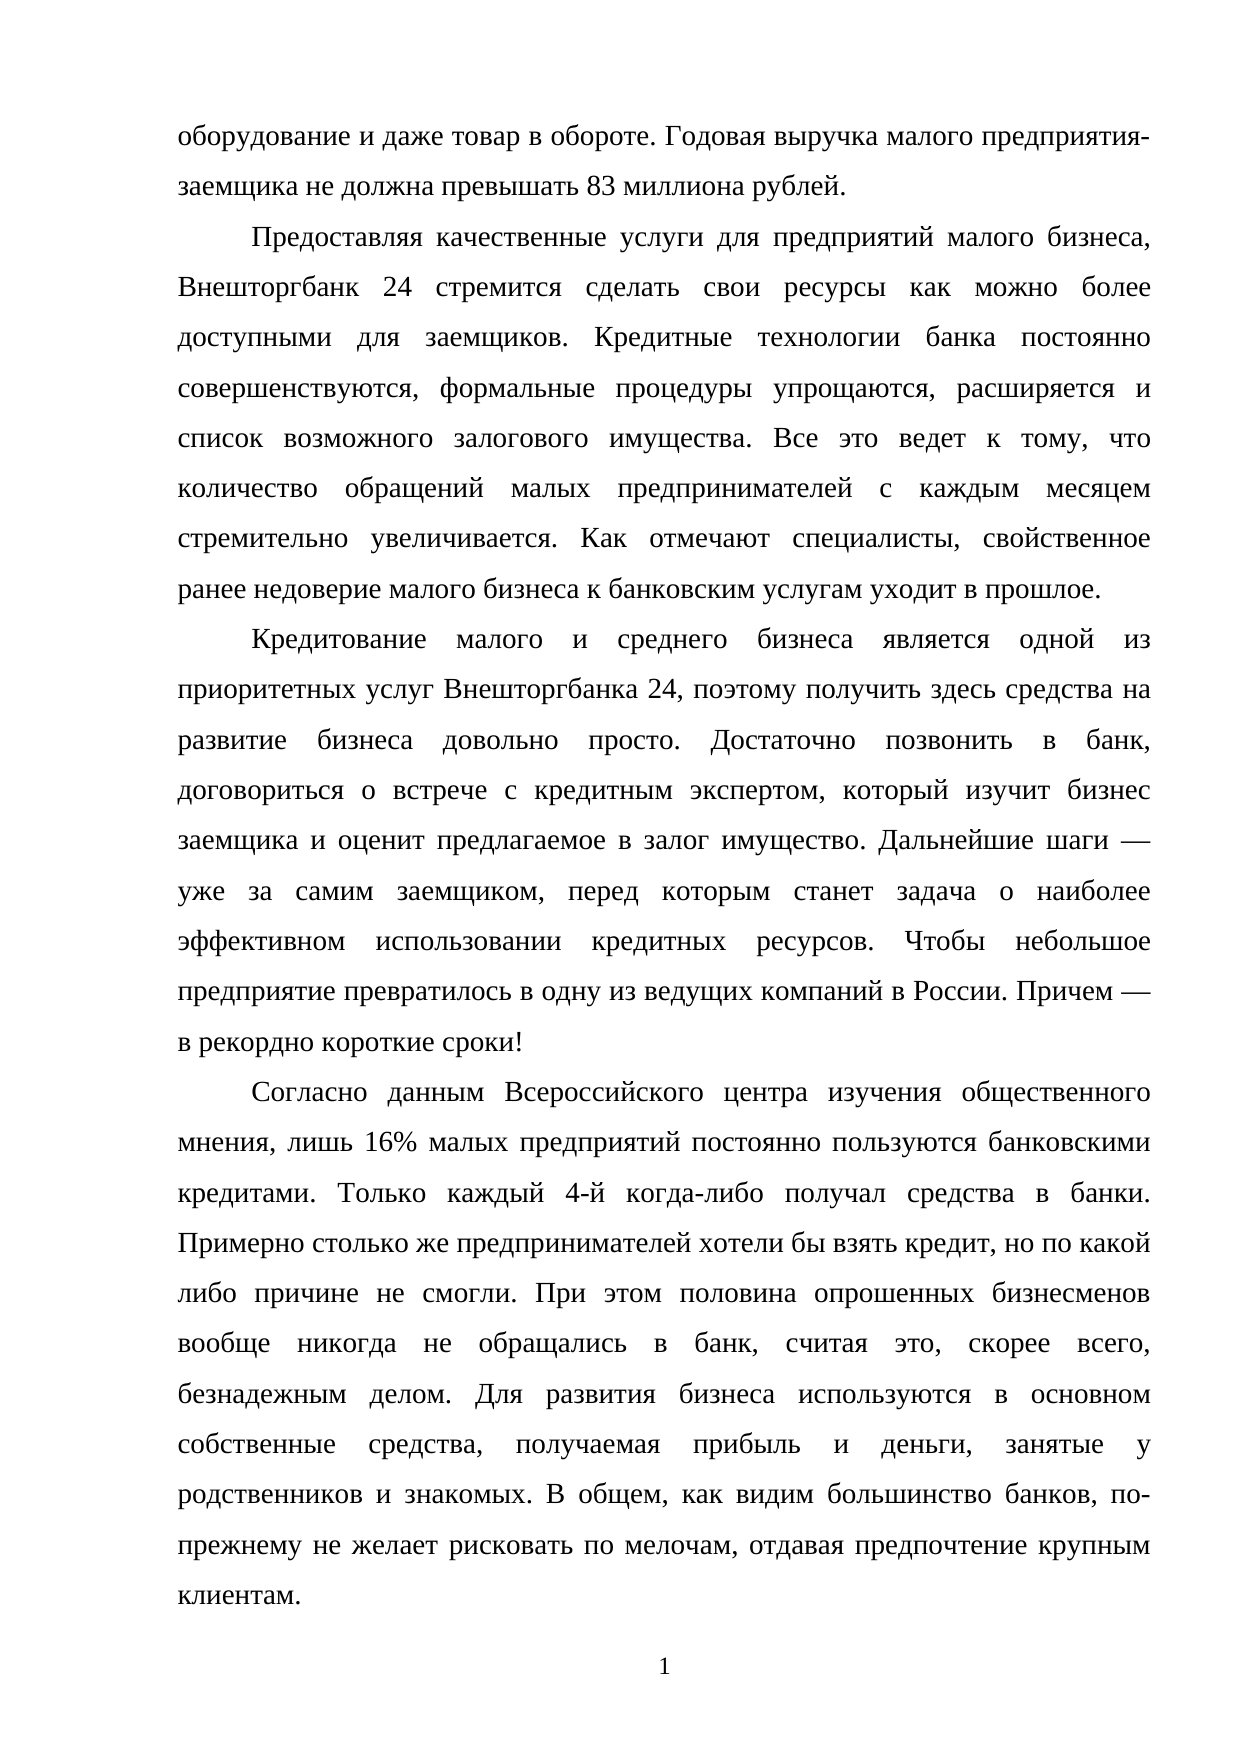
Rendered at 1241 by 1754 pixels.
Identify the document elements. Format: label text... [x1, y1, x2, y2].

text Согласно данным Всероссийского центра изучения общественного мнения, лишь 16% малых предприятий постоянно пользуются банковскими кредитами. Только каждый 4-й когда-либо получал средства в банки. Примерно столько же предпринимателей хотели бы взять кредит, но по какой либо причине не смогли. При этом половина опрошенных бизнесменов вообще никогда не обращались в банк, считая это, скорее всего, безнадежным делом. Для развития бизнеса используются в основном собственные средства, получаемая прибыль и деньги, занятые у родственников и знакомых. В общем, как видим большинство банков, по-прежнему не желает рисковать по мелочам, отдавая предпочтение крупным клиентам. [177, 1074, 1152, 1611]
text Предоставляя качественные услуги для предприятий малого бизнеса, Внешторгбанк 24 стремится сделать свои ресурсы как можно более доступными для заемщиков. Кредитные технологии банка постоянно совершенствуются, формальные процедуры упрощаются, расширяется и список возможного залогового имущества. Все это ведет к тому, что количество обращений малых предпринимателей с каждым месяцем стремительно увеличивается. Как отмечают специалисты, свойственное ранее недоверие малого бизнеса к банковским услугам уходит в прошлое. [177, 219, 1152, 604]
text Кредитование малого и среднего бизнеса является одной из приоритетных услуг Внешторгбанка 24, поэтому получить здесь средства на развитие бизнеса довольно просто. Достаточно позвонить в банк, договориться о встрече с кредитным экспертом, который изучит бизнес заемщика и оценит предлагаемое в залог имущество. Дальнейшие шаги — уже за самим заемщиком, перед которым станет задача о наиболее эффективном использовании кредитных ресурсов. Чтобы небольшое предприятие превратилось в одну из ведущих компаний в России. Причем — в рекордно короткие сроки! [177, 621, 1152, 1057]
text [177, 118, 1152, 202]
